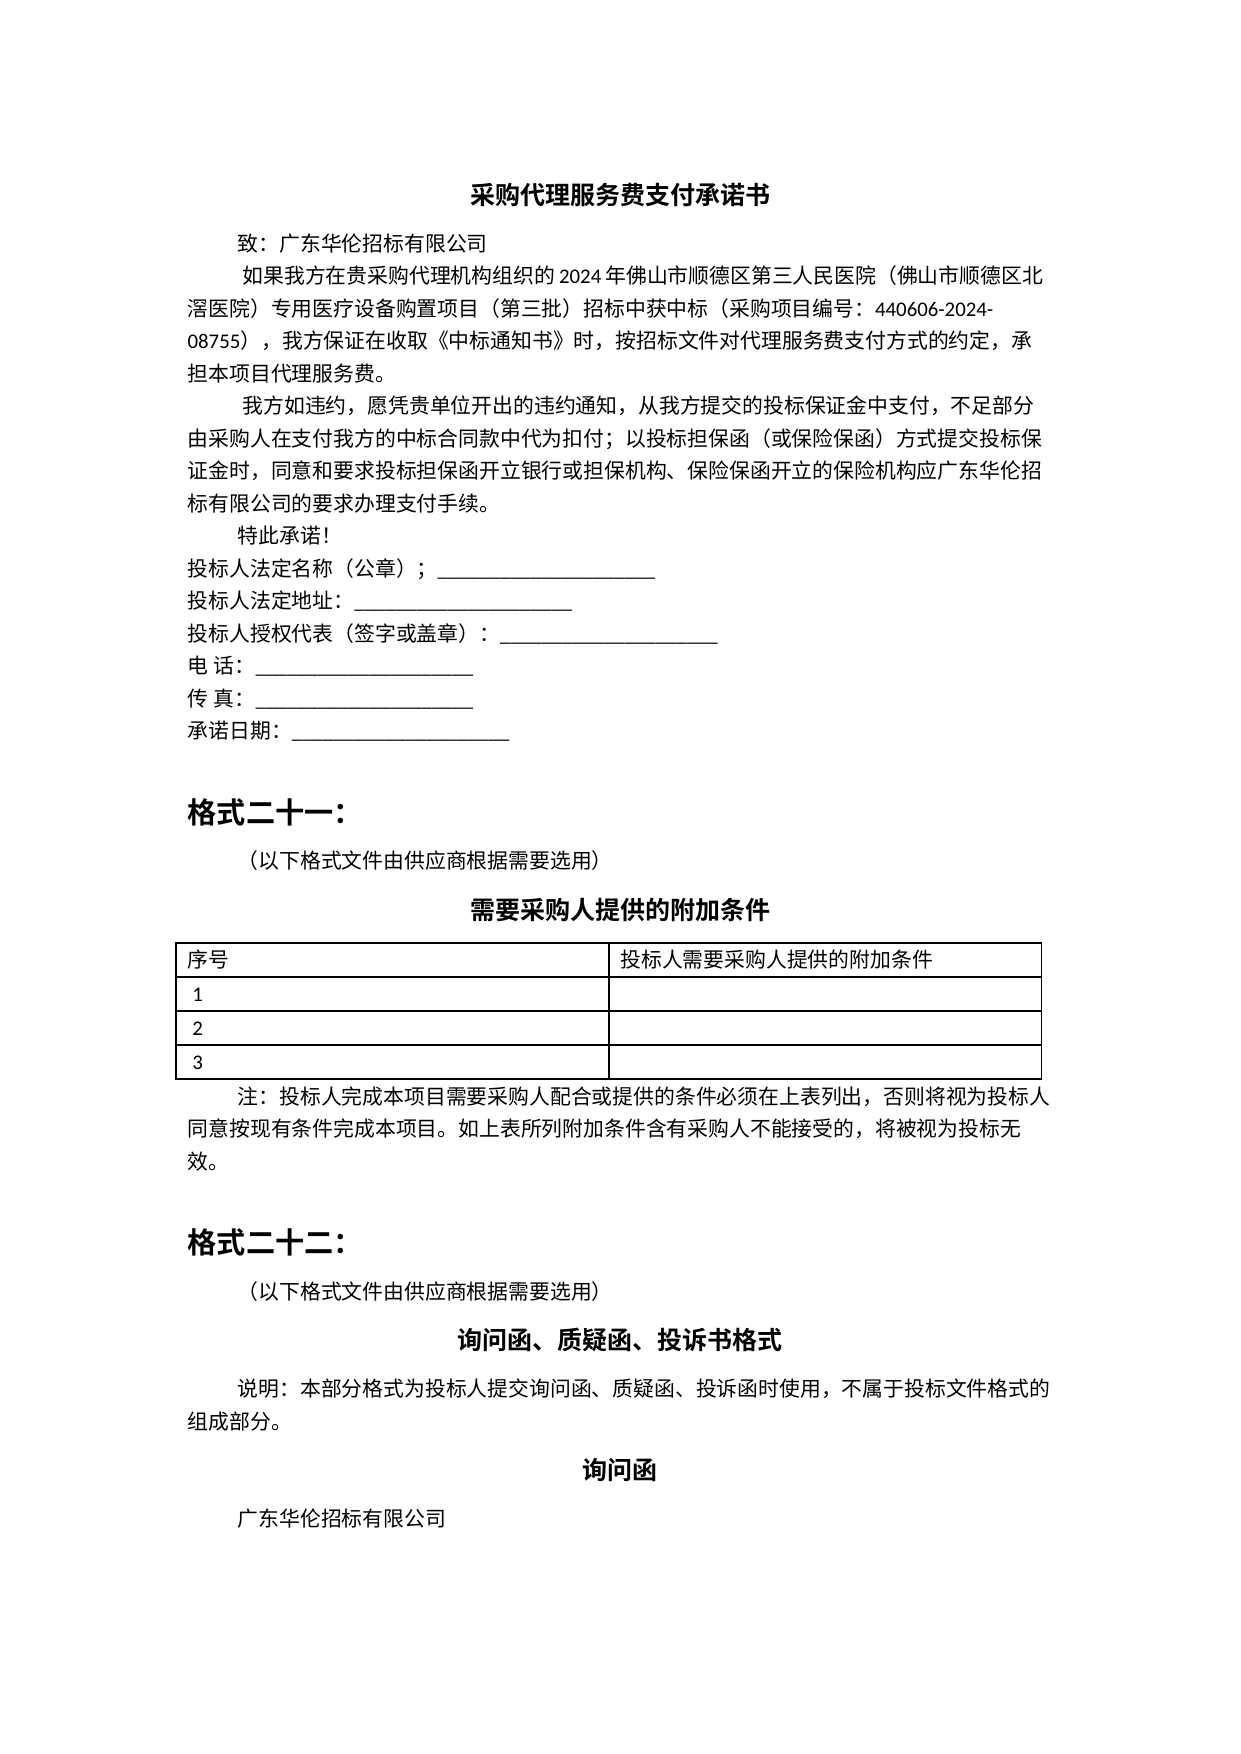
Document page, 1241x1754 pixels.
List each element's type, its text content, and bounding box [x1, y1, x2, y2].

text 电 话：_____________________ [187, 649, 1053, 682]
text 广东华伦招标有限公司 [187, 1502, 1053, 1535]
text 说明：本部分格式为投标人提交询问函、质疑函、投诉函时使用，不属于投标文件格式的组成部分。 [187, 1372, 1053, 1437]
text 传 真：_____________________ [187, 682, 1053, 714]
table_cell [610, 1012, 1041, 1044]
text 格式二十一： [187, 779, 1053, 844]
table_cell 1 [177, 978, 608, 1010]
text （以下格式文件由供应商根据需要选用） [187, 1275, 1053, 1307]
table_header 投标人需要采购人提供的附加条件 [610, 944, 1041, 976]
text 如果我方在贵采购代理机构组织的2024年佛山市顺德区第三人民医院（佛山市顺德区北滘医院）专用医疗设备购置项目（第三批）招标中获中标（采购项目编号：440606-2024-08755），我方保证在收取《中标通知书》时，按招标文件对代理服务费支付方式的约定，承担本项目代理服务费。 [187, 259, 1053, 389]
text 特此承诺！ [187, 519, 1053, 552]
table_cell [610, 1046, 1041, 1078]
text 询问函 [187, 1437, 1053, 1502]
text 投标人授权代表（签字或盖章）：_____________________ [187, 617, 1053, 649]
text 承诺日期：_____________________ [187, 714, 1053, 747]
text 致：广东华伦招标有限公司 [187, 227, 1053, 259]
text 采购代理服务费支付承诺书 [187, 162, 1053, 227]
table_cell 2 [177, 1012, 608, 1044]
text （以下格式文件由供应商根据需要选用） [187, 844, 1053, 877]
table_cell [610, 978, 1041, 1010]
text 需要采购人提供的附加条件 [187, 877, 1053, 942]
table_cell 3 [177, 1046, 608, 1078]
text 格式二十二： [187, 1210, 1053, 1275]
text 投标人法定名称（公章）；_____________________ [187, 552, 1053, 584]
text 我方如违约，愿凭贵单位开出的违约通知，从我方提交的投标保证金中支付，不足部分由采购人在支付我方的中标合同款中代为扣付；以投标担保函（或保险保函）方式提交投标保证金时，同意和要求投标担保函开立银行或担保机构、保险保函开立的保险机构应广东华伦招标有限公司的要求办理支付手续。 [187, 389, 1053, 519]
text 注：投标人完成本项目需要采购人配合或提供的条件必须在上表列出，否则将视为投标人同意按现有条件完成本项目。如上表所列附加条件含有采购人不能接受的，将被视为投标无效。 [187, 1080, 1053, 1177]
text 询问函、质疑函、投诉书格式 [187, 1307, 1053, 1372]
text 投标人法定地址：_____________________ [187, 584, 1053, 617]
table_header 序号 [177, 944, 608, 976]
